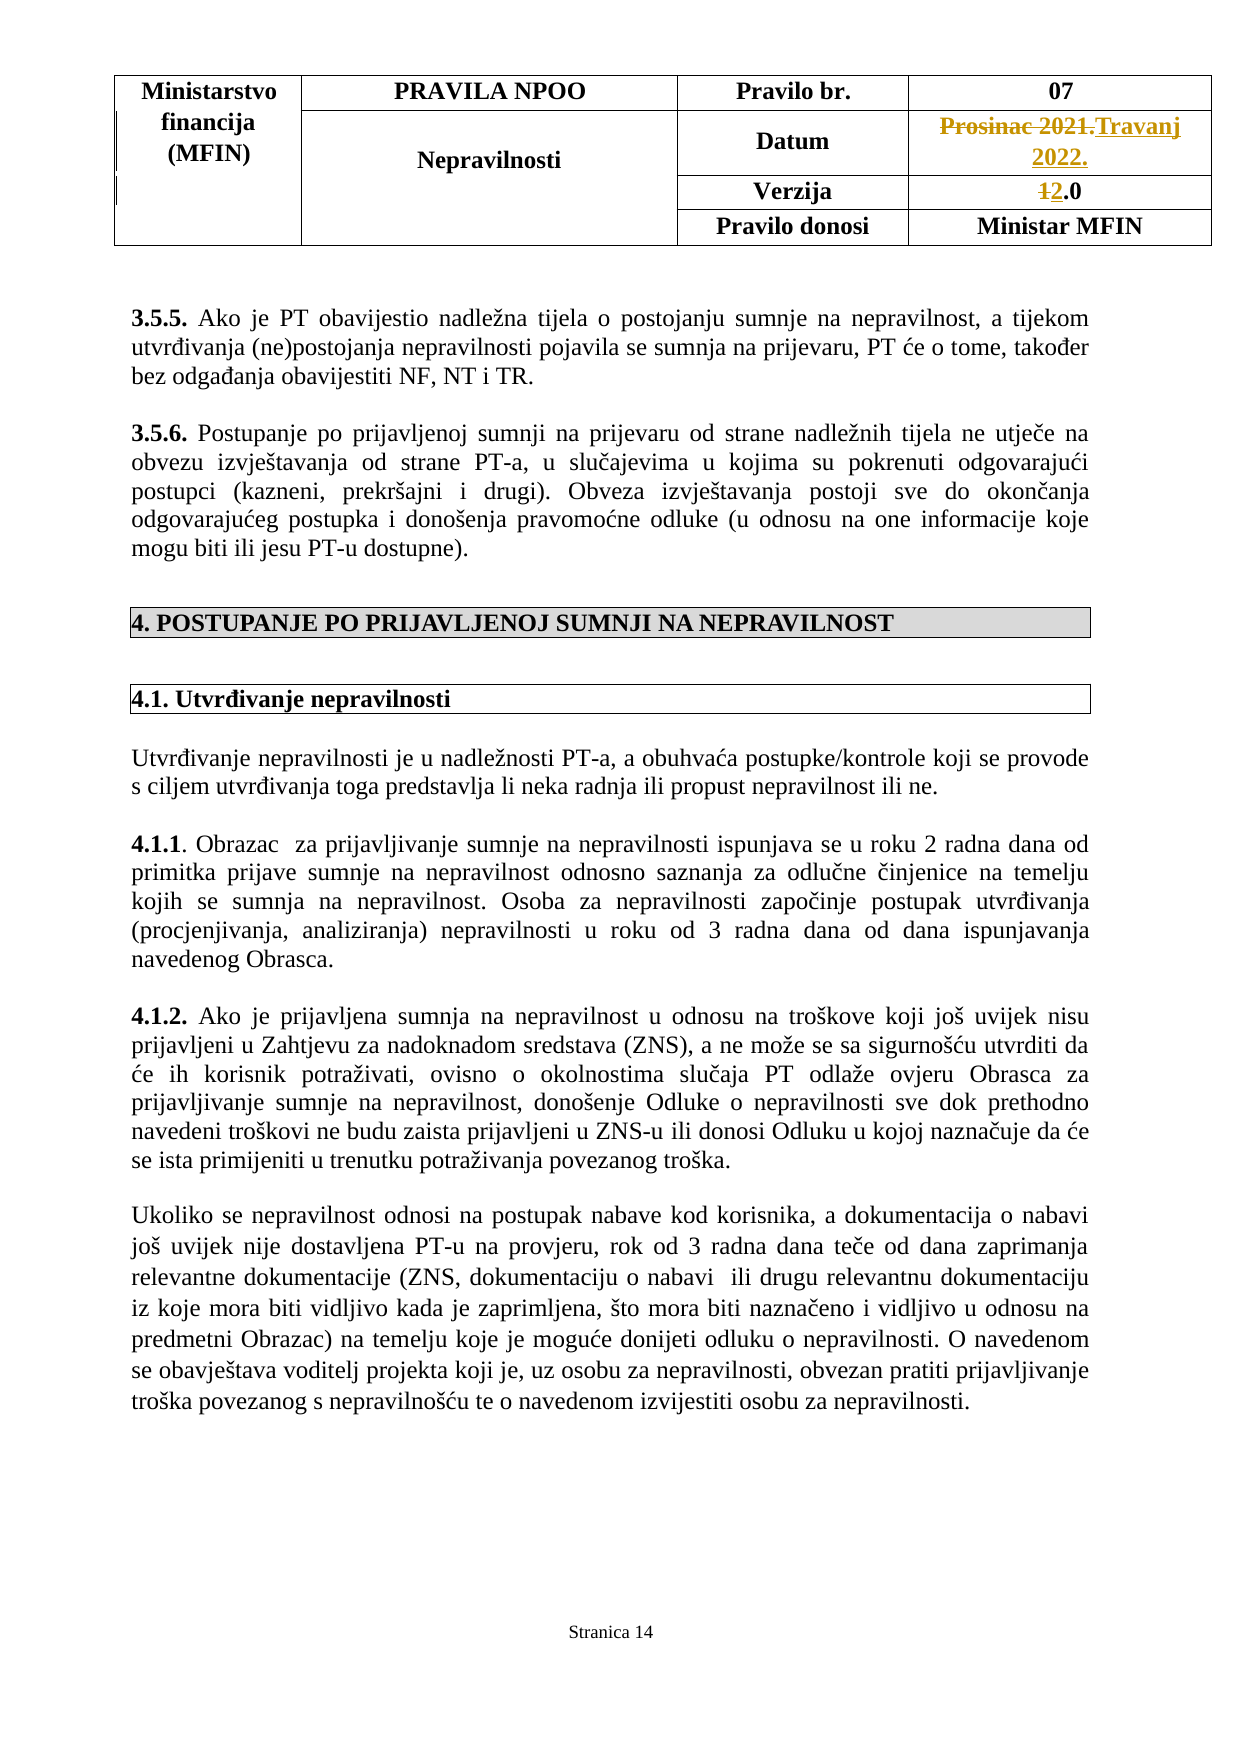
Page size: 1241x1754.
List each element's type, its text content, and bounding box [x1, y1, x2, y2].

text 3.5.5. Ako je PT obavijestio nadležna tijela o postojanju sumnje na nepravilnost, a tijekom utvrđivanja (ne)postojanja nepravilnosti pojavila se sumnja na prijevaru, PT će o tome, također bez odgađanja obavijestiti NF, NT i TR. [131, 303, 1090, 389]
text 4.1.2. Ako je prijavljena sumnja na nepravilnost u odnosu na troškove koji još uvijek nisu prijavljeni u Zahtjevu za nadoknadom sredstava (ZNS), a ne može se sa sigurnošću utvrditi da će ih korisnik potraživati, ovisno o okolnostima slučaja PT odlaže ovjeru Obrasca za prijavljivanje sumnje na nepravilnost, donošenje Odluke o nepravilnosti sve dok prethodno navedeni troškovi ne budu zaista prijavljeni u ZNS-u ili donosi Odluku u kojoj naznačuje da će se ista primijeniti u trenutku potraživanja povezanog troška. [131, 1001, 1090, 1174]
text Ukoliko se nepravilnost odnosi na postupak nabave kod korisnika, a dokumentacija o nabavi još uvijek nije dostavljena PT-u na provjeru, rok od 3 radna dana teče od dana zaprimanja relevantne dokumentacije (ZNS, dokumentaciju o nabavi ili drugu relevantnu dokumentaciju iz koje mora biti vidljivo kada je zaprimljena, što mora biti naznačeno i vidljivo u odnosu na predmetni Obrazac) na temelju koje je moguće donijeti odluku o nepravilnosti. O navedenom se obavještava voditelj projekta koji je, uz osobu za nepravilnosti, obvezan pratiti prijavljivanje troška povezanog s nepravilnošću te o navedenom izvijestiti osobu za nepravilnosti. [131, 1200, 1090, 1415]
text 3.5.6. Postupanje po prijavljenoj sumnji na prijevaru od strane nadležnih tijela ne utječe na obvezu izvještavanja od strane PT-a, u slučajevima u kojima su pokrenuti odgovarajući postupci (kazneni, prekršajni i drugi). Obveza izvještavanja postoji sve do okončanja odgovarajućeg postupka i donošenja pravomoćne odluke (u odnosu na one informacije koje mogu biti ili jesu PT-u dostupne). [131, 418, 1090, 562]
text 4.1.1. Obrazac za prijavljivanje sumnje na nepravilnosti ispunjava se u roku 2 radna dana od primitka prijave sumnje na nepravilnost odnosno saznanja za odlučne činjenice na temelju kojih se sumnja na nepravilnost. Osoba za nepravilnosti započinje postupak utvrđivanja (procjenjivanja, analiziranja) nepravilnosti u roku od 3 radna dana od dana ispunjavanja navedenog Obrasca. [131, 829, 1090, 972]
text 4. POSTUPANJE PO PRIJAVLJENOJ SUMNJI NA NEPRAVILNOST [131, 608, 1090, 637]
text 4.1. Utvrđivanje nepravilnosti [131, 685, 1090, 713]
text Utvrđivanje nepravilnosti je u nadležnosti PT-a, a obuhvaća postupke/kontrole koji se provode s ciljem utvrđivanja toga predstavlja li neka radnja ili propust nepravilnost ili ne. [131, 743, 1090, 800]
